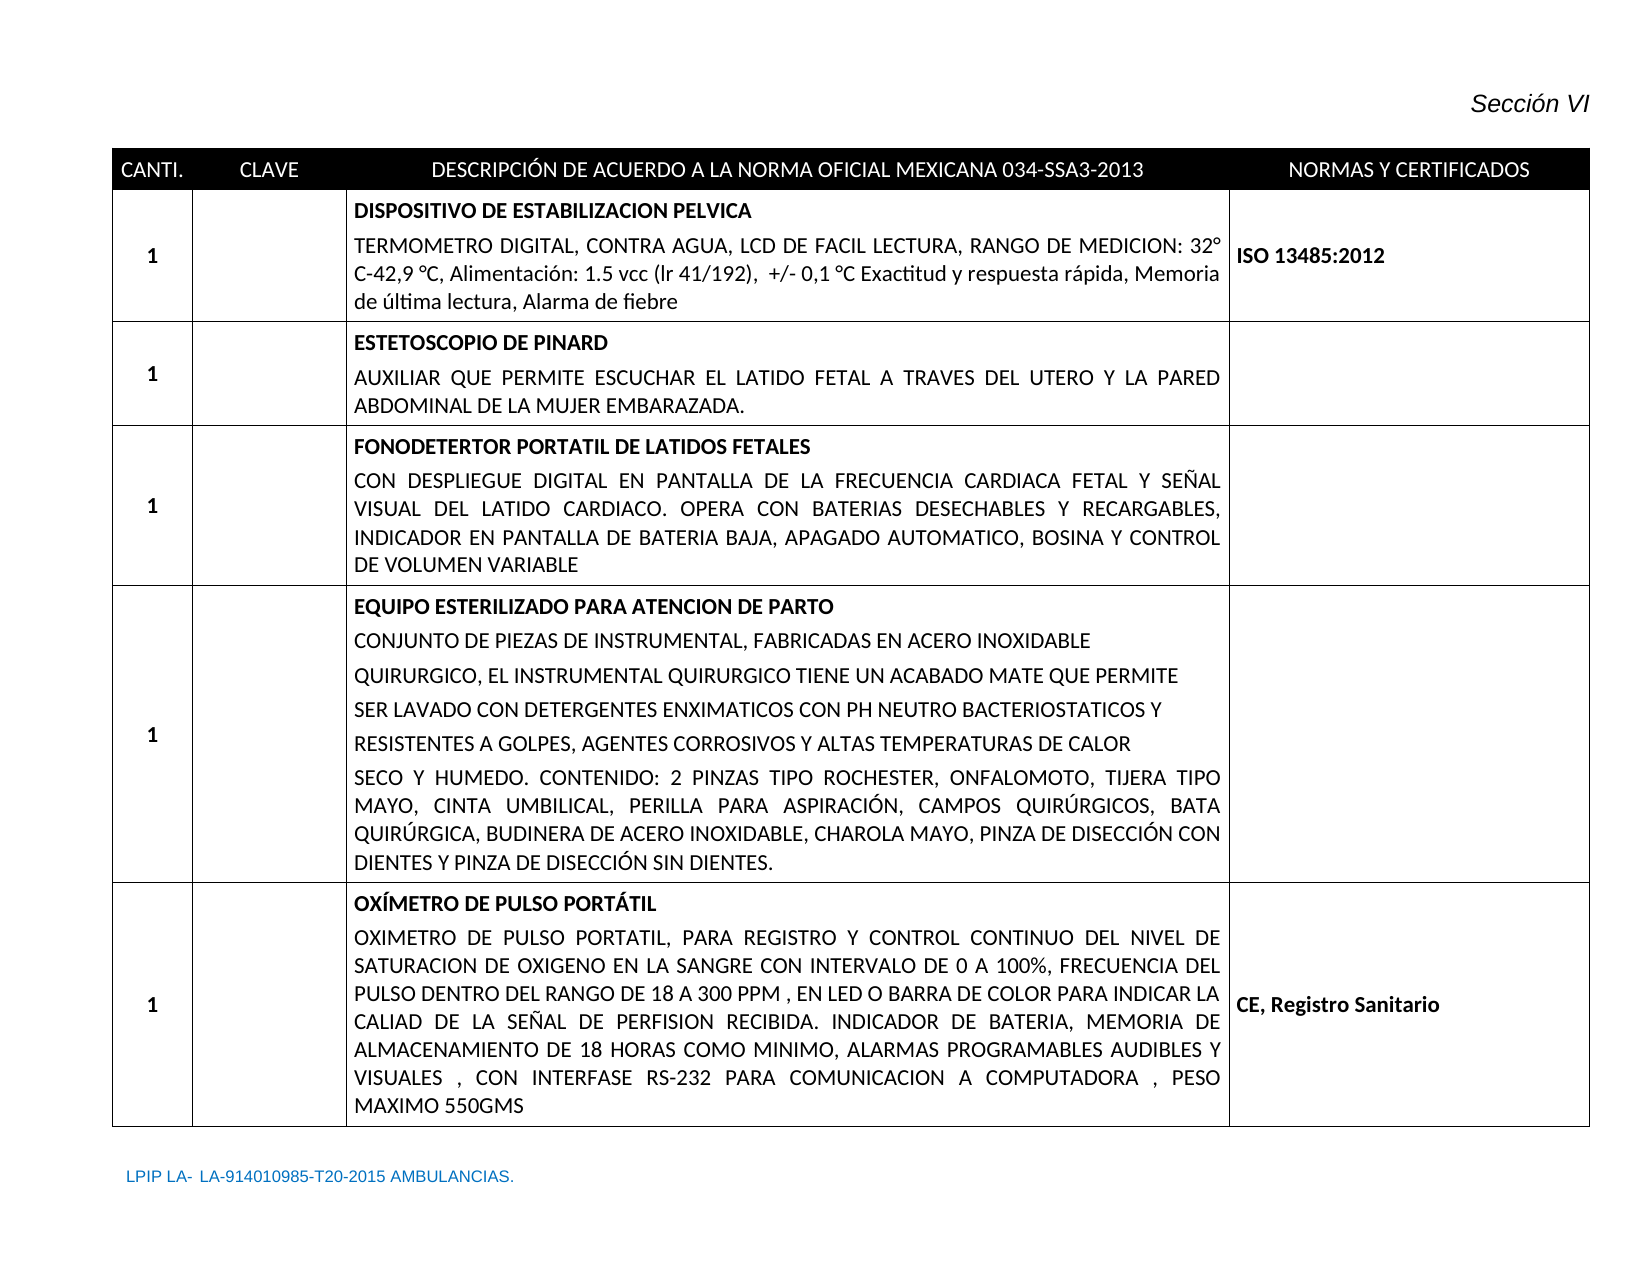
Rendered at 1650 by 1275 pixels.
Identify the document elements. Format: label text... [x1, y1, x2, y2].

table_cell [1230, 426, 1589, 585]
table_cell DISPOSITIVO DE ESTABILIZACION PELVICA TERMOMETRO DIGITAL, CONTRA AGUA, LCD DE FACIL LECTURA, RANGO DE MEDICION: 32° C-, Alimentación: 1.5 vcc (lr 41/192), +/- Exactitud y respuesta rápida, Memoria de última lectura, Alarma de fiebre [347, 190, 1229, 321]
table_cell ESTETOSCOPIO DE PINARD AUXILIAR QUE PERMITE ESCUCHAR EL LATIDO FETAL A TRAVES DEL UTERO Y LA PARED ABDOMINAL DE LA MUJER EMBARAZADA. [347, 322, 1229, 425]
table_header DESCRIPCIÓN DE ACUERDO A LA NORMA OFICIAL MEXICANA 034-SSA3-2013 [347, 149, 1229, 189]
table_cell 1 [113, 883, 192, 1126]
table_cell 1 [113, 190, 192, 321]
table_cell [193, 190, 346, 321]
table_cell OXÍMETRO DE PULSO PORTÁTIL OXIMETRO DE PULSO PORTATIL, PARA REGISTRO Y CONTROL CONTINUO DEL NIVEL DE SATURACION DE OXIGENO EN LA SANGRE CON INTERVALO DE 100%, FRECUENCIA DEL PULSO DENTRO DEL RANGO DE 300 PPM , EN LED O BARRA DE COLOR PARA INDICAR LA CALIAD DE LA SEÑAL DE PERFISION RECIBIDA. INDICADOR DE BATERIA, MEMORIA DE ALMACENAMIENTO DE 18 HORAS COMO MINIMO, ALARMAS PROGRAMABLES AUDIBLES Y VISUALES , CON INTERFASE RS-232 PARA COMUNICACION A COMPUTADORA , PESO MAXIMO 550GMS [347, 883, 1229, 1126]
table_cell [1230, 586, 1589, 882]
table_cell CE, Registro Sanitario [1230, 883, 1589, 1126]
table_cell 1 [113, 586, 192, 882]
table_cell [193, 322, 346, 425]
table_cell [1230, 322, 1589, 425]
table_header CANTI. [113, 149, 192, 189]
table_cell 1 [113, 426, 192, 585]
table_cell [193, 426, 346, 585]
table_cell EQUIPO ESTERILIZADO PARA ATENCION DE PARTO CONJUNTO DE PIEZAS DE INSTRUMENTAL, FABRICADAS EN ACERO INOXIDABLE QUIRURGICO, EL INSTRUMENTAL QUIRURGICO TIENE UN ACABADO MATE QUE PERMITE SER LAVADO CON DETERGENTES ENXIMATICOS CON PH NEUTRO BACTERIOSTATICOS Y RESISTENTES A GOLPES, AGENTES CORROSIVOS Y ALTAS TEMPERATURAS DE CALOR SECO Y HUMEDO. CONTENIDO: 2 PINZAS TIPO ROCHESTER, ONFALOMOTO, TIJERA TIPO MAYO, CINTA UMBILICAL, PERILLA PARA ASPIRACIÓN, CAMPOS QUIRÚRGICOS, BATA QUIRÚRGICA, BUDINERA DE ACERO INOXIDABLE, CHAROLA MAYO, PINZA DE DISECCIÓN CON DIENTES Y PINZA DE DISECCIÓN SIN DIENTES. [347, 586, 1229, 882]
table_cell 1 [113, 322, 192, 425]
table_header CLAVE [193, 149, 346, 189]
table_cell [193, 883, 346, 1126]
table_header NORMAS Y CERTIFICADOS [1230, 149, 1589, 189]
table_cell ISO 13485:2012 [1230, 190, 1589, 321]
table_cell FONODETERTOR PORTATIL DE LATIDOS FETALES CON DESPLIEGUE DIGITAL EN PANTALLA DE LA FRECUENCIA CARDIACA FETAL Y SEÑAL VISUAL DEL LATIDO CARDIACO. OPERA CON BATERIAS DESECHABLES Y RECARGABLES, INDICADOR EN PANTALLA DE BATERIA BAJA, APAGADO AUTOMATICO, BOSINA Y CONTROL DE VOLUMEN VARIABLE [347, 426, 1229, 585]
table_cell [193, 586, 346, 882]
